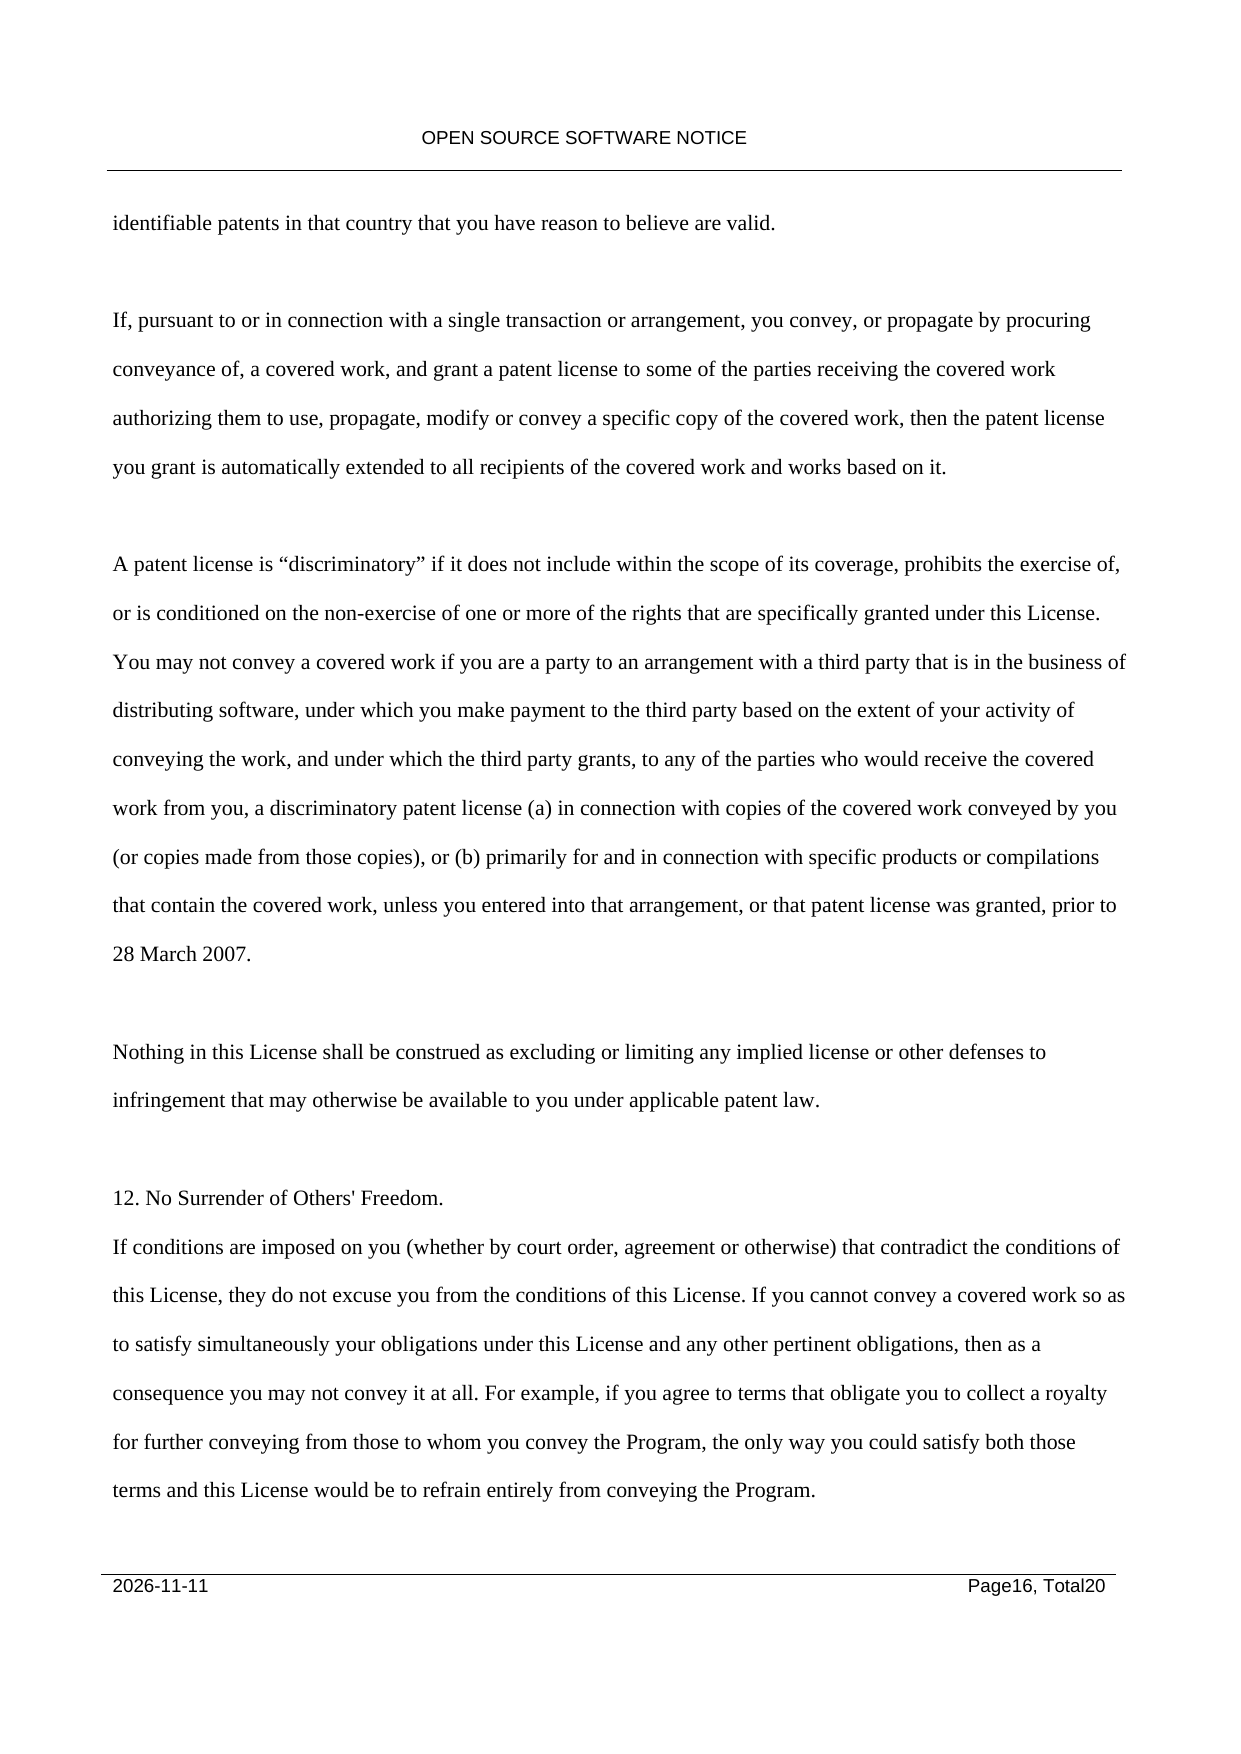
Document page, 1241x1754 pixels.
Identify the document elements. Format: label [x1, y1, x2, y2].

text [112, 206, 1128, 1506]
